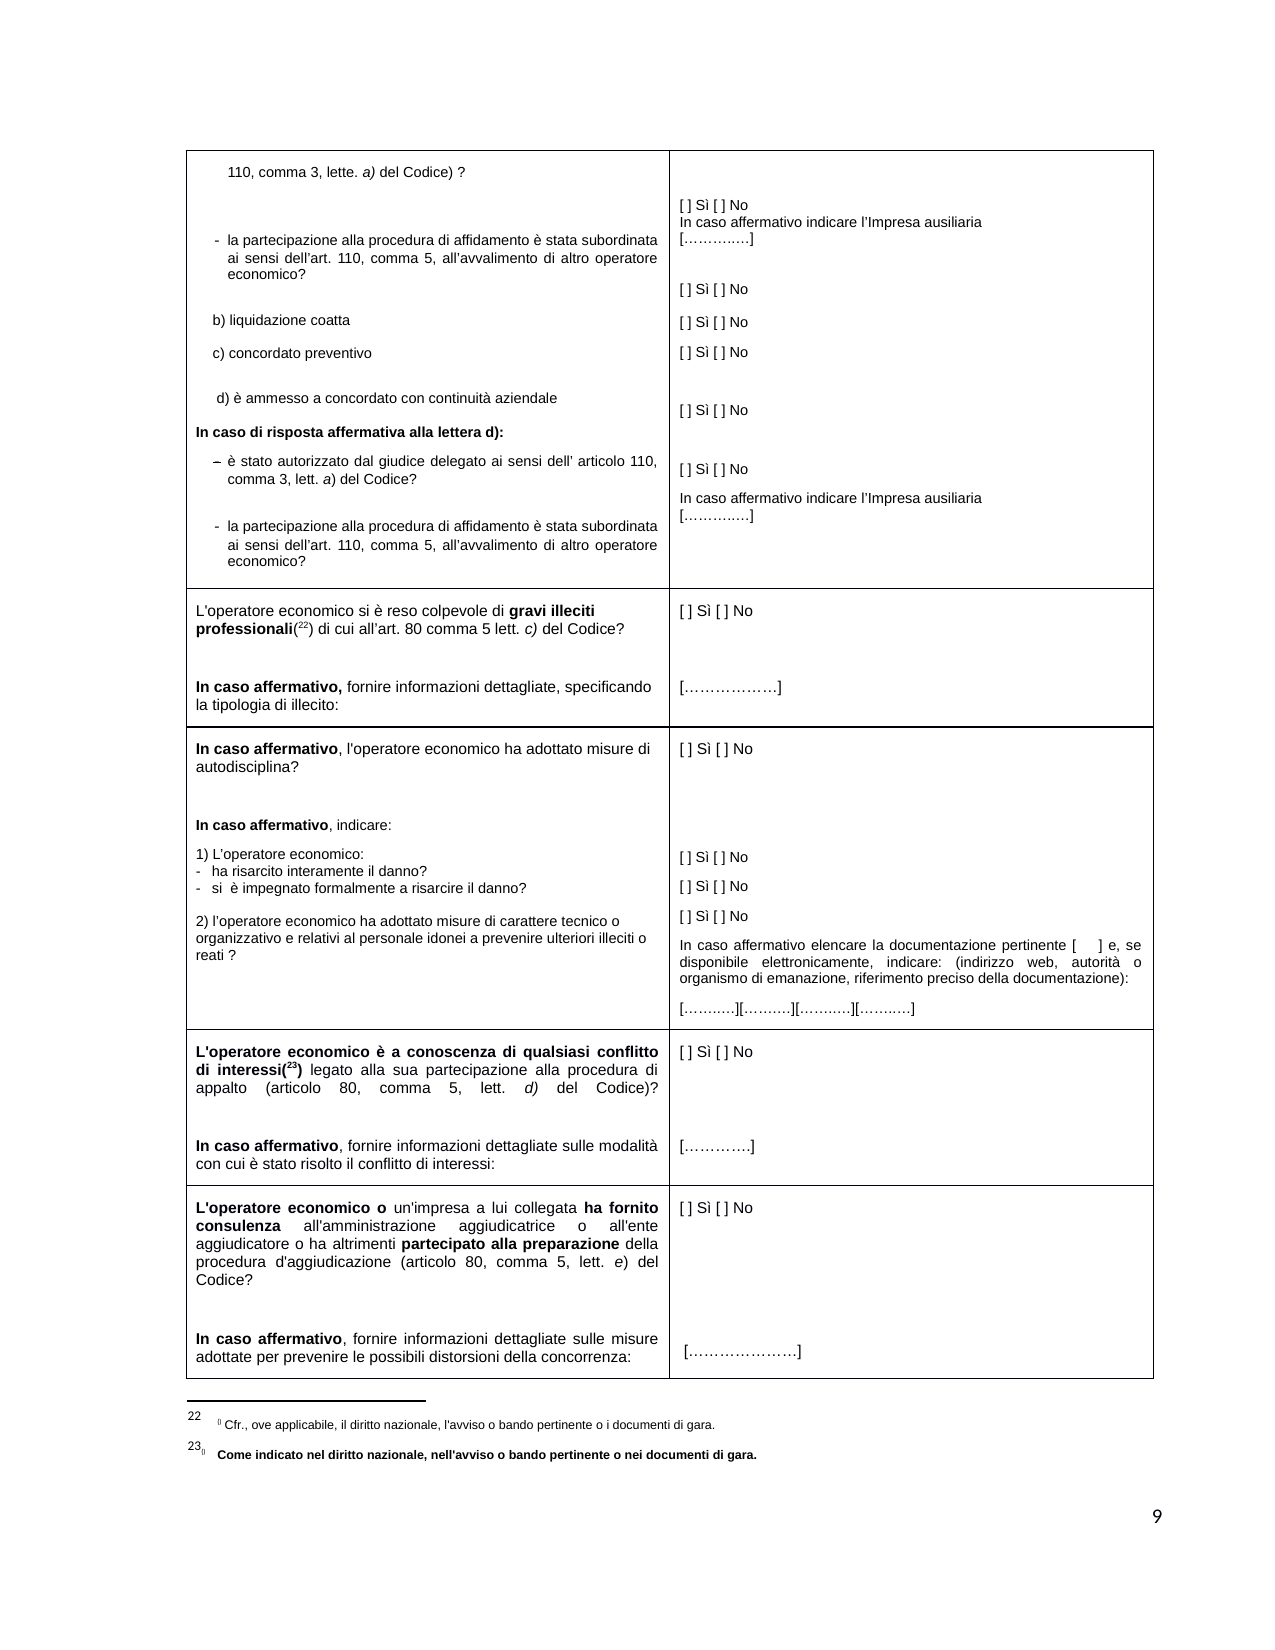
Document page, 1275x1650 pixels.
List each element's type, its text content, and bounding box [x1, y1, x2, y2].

table_cell [ ] Sì [ ] No [ ] Sì [ ] No [ ] Sì [ ] No [ ] Sì [ ] No In caso affermativo elencare la documentazione pertinente [ ] e, se disponibile elettronicamente, indicare: (indirizzo web, autorità o organismo di emanazione, riferimento preciso della documentazione): [……..…][…….…][……..…][……..…] [670, 728, 1153, 1029]
table_cell [ ] Sì [ ] No […………………] [670, 1186, 1153, 1378]
table_cell L'operatore economico si è reso colpevole di gravi illeciti professionali() di cui all’art. 80 comma 5 lett. c) del Codice? In caso affermativo, fornire informazioni dettagliate, specificando la tipologia di illecito: [187, 589, 669, 726]
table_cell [670, 151, 1153, 588]
table_cell L'operatore economico è a conoscenza di qualsiasi conflitto di interessi() legato alla sua partecipazione alla procedura di appalto (articolo 80, comma 5, lett. d) del Codice)? In caso affermativo, fornire informazioni dettagliate sulle modalità con cui è stato risolto il conflitto di interessi: [187, 1030, 669, 1185]
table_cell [187, 151, 669, 588]
table_cell L'operatore economico o un'impresa a lui collegata ha fornito consulenza all'amministrazione aggiudicatrice o all'ente aggiudicatore o ha altrimenti partecipato alla preparazione della procedura d'aggiudicazione (articolo 80, comma 5, lett. e) del Codice? In caso affermativo, fornire informazioni dettagliate sulle misure adottate per prevenire le possibili distorsioni della concorrenza: [187, 1186, 669, 1378]
table_cell [ ] Sì [ ] No [………………] [670, 589, 1153, 726]
table_cell [ ] Sì [ ] No [………….] [670, 1030, 1153, 1185]
table_cell In caso affermativo, l'operatore economico ha adottato misure di autodisciplina? In caso affermativo, indicare: 1) L’operatore economico: - ha risarcito interamente il danno? - si è impegnato formalmente a risarcire il danno? 2) l’operatore economico ha adottato misure di carattere tecnico o organizzativo e relativi al personale idonei a prevenire ulteriori illeciti o reati ? [187, 728, 669, 1029]
